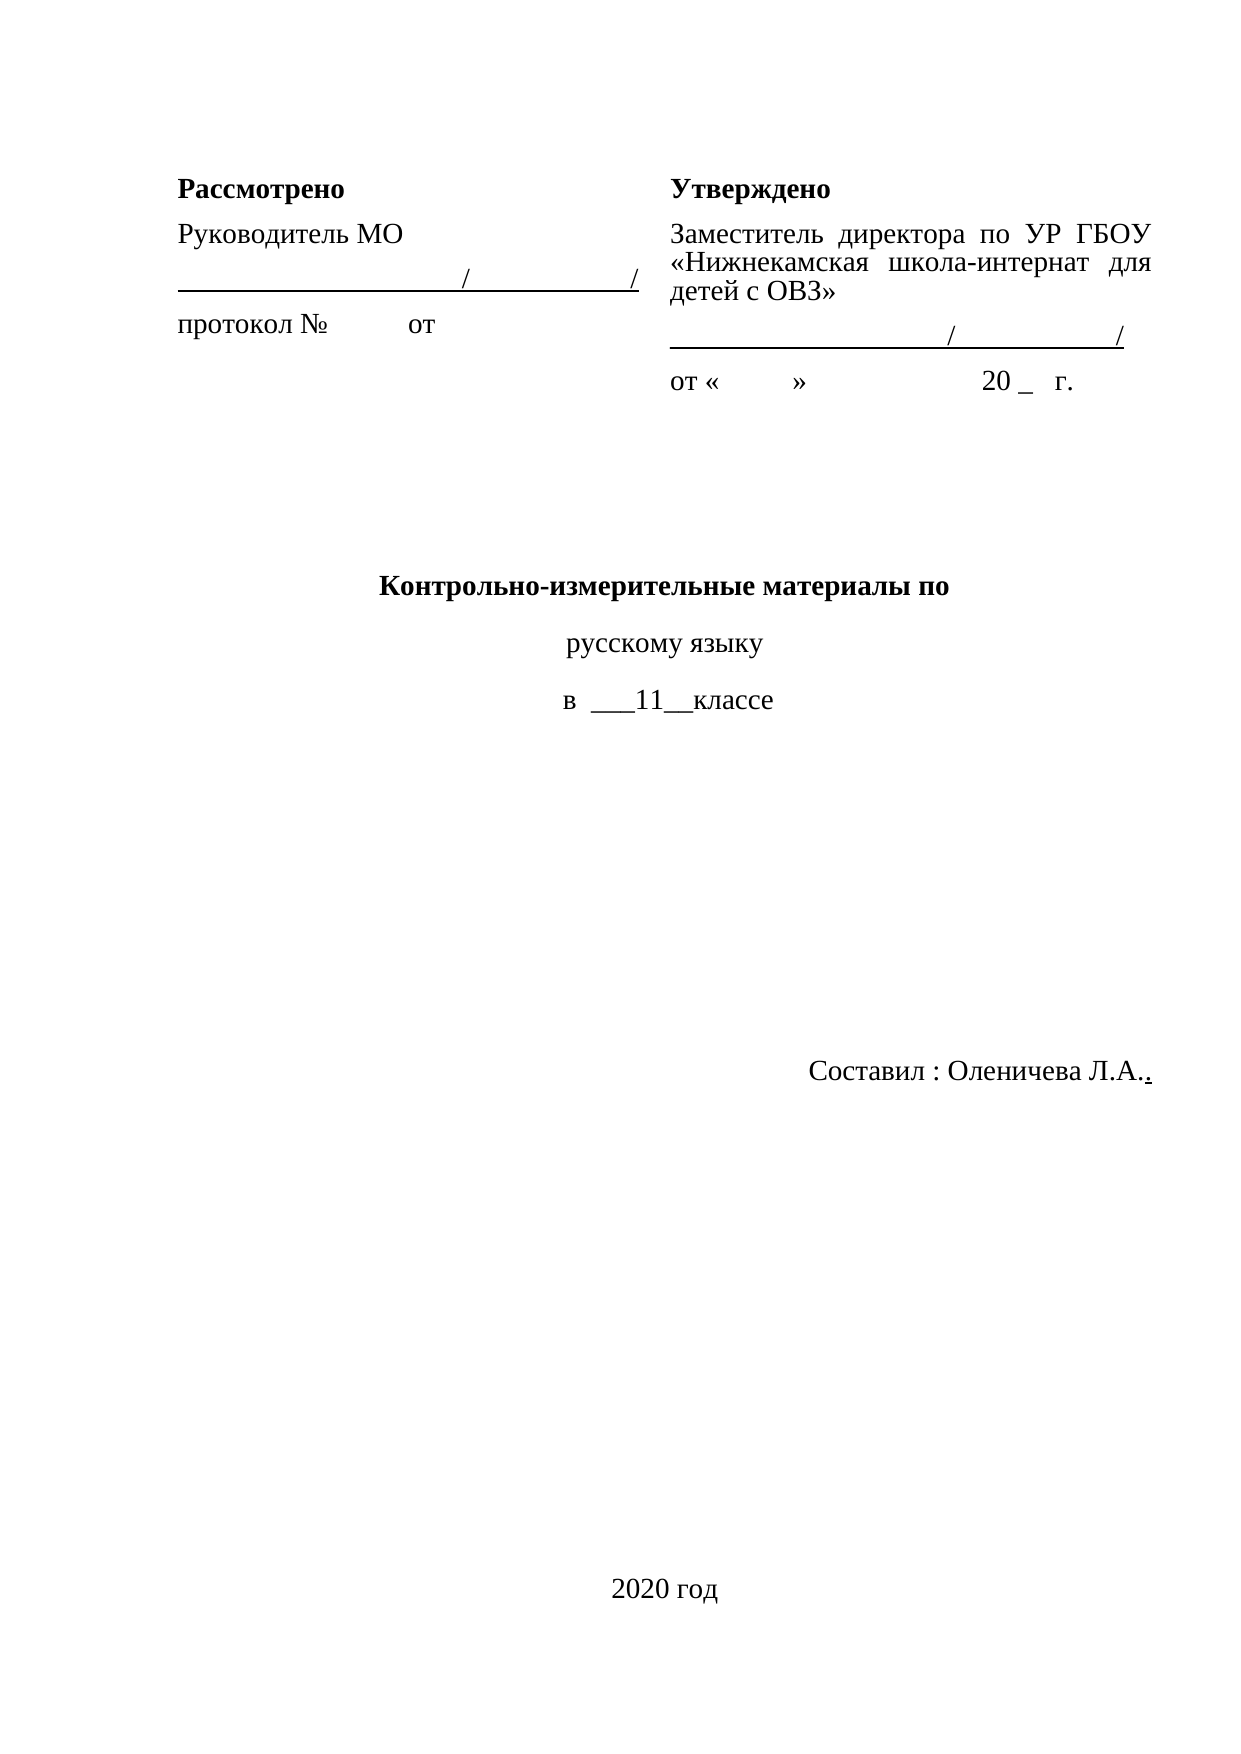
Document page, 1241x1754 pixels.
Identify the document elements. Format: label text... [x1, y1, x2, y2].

text 2020 год [177, 1571, 1152, 1605]
table_header Рассмотрено [166, 175, 659, 220]
table_cell Заместитель директора по УР ГБОУ «Нижнекамская школа-интернат для детей с ОВЗ» ___________________/___________/ от « » 20 _ г. [659, 220, 1163, 458]
text Составил : Оленичева Л.А.. [177, 1058, 1152, 1086]
table_cell Руководитель МО ___________/ / протокол № от [166, 220, 659, 458]
table_header Утверждено [659, 175, 1163, 220]
text в ___11__классе [177, 687, 1152, 715]
text Контрольно-измерительные материалы по [177, 572, 1152, 601]
text русскому языку [177, 629, 1152, 658]
